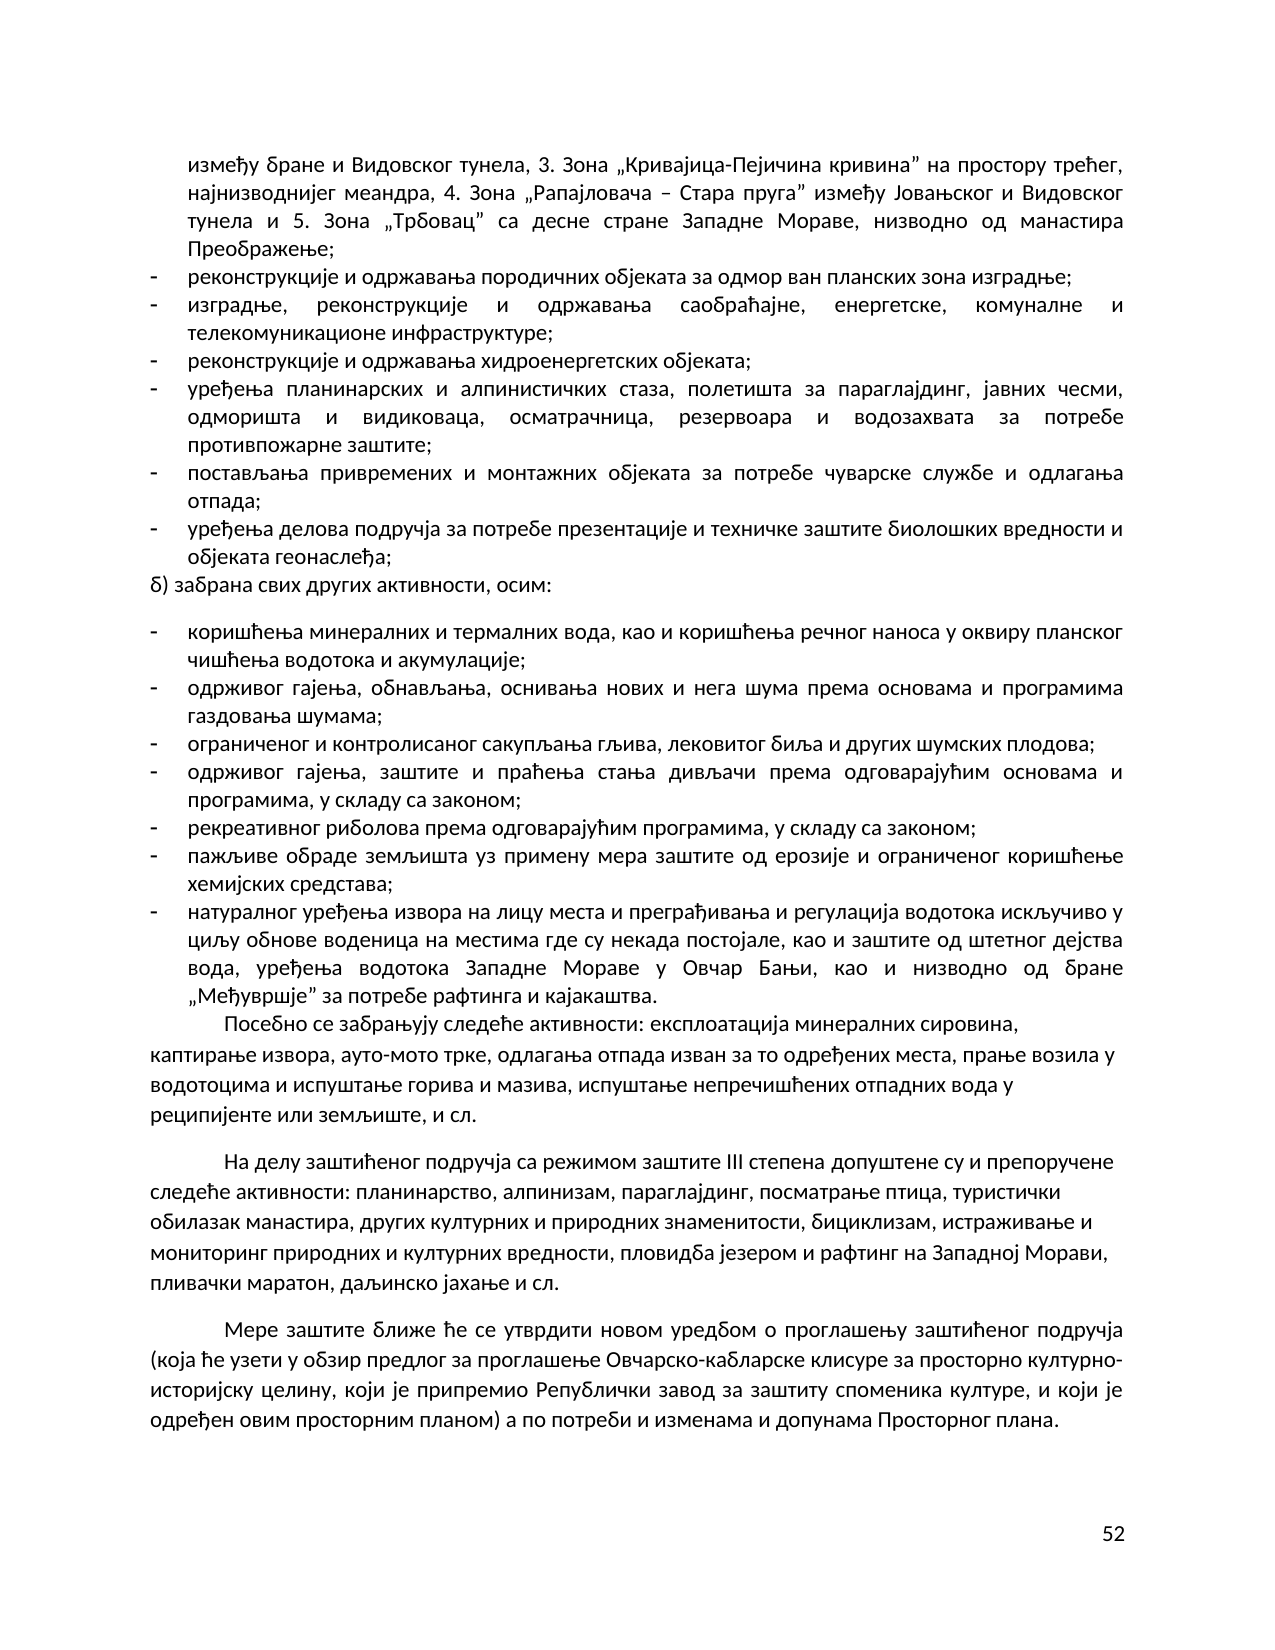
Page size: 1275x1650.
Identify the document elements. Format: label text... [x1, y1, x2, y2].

list пажљиве обраде земљишта уз примену мера заштите од ерозије и ограниченог коришћење хемијских средстава; [150, 841, 1125, 897]
list Мере заштите ближе ће се утврдити новом уредбом о проглашењу заштићеног подручја (која ће узети у обзир предлог за проглашење Овчарско-кабларске клисуре за просторно културно-историјску целину, који је припремио Републички завод за заштиту споменика културе, и који је одређен овим просторним планом) а по потреби и изменама и допунама Просторног плана. [150, 1315, 1125, 1433]
list уређења планинарских и алпинистичких стаза, полетишта за параглајдинг, јавних чесми, одморишта и видиковаца, осматрачница, резервоара и водозахвата за потребе противпожарне заштите; [150, 374, 1125, 458]
list уређења делова подручја за потребе презентације и техничке заштите биолошких вредности и објеката геонаслеђа; [150, 514, 1125, 570]
list изградње, реконструкције и одржавања саобраћајне, енергетске, комуналне и телекомуникационе инфраструктуре; [150, 290, 1125, 346]
text б) забрана свих других активности, осим: [150, 570, 1125, 598]
list коришћења минералних и термалних вода, као и коришћења речног наноса у оквиру планског чишћења водотока и акумулације; [150, 617, 1125, 673]
list реконструкције и одржавања хидроенергетских објеката; [150, 346, 1125, 374]
list реконструкције и одржавања породичних објеката за одмор ван планских зона изградње; [150, 262, 1125, 290]
list рекреативног риболова према одговарајућим програмима, у складу са законом; [150, 813, 1125, 841]
text На делу заштићеног подручја са режимом заштите III степена допуштене су и препоручене следеће активности: планинарство, алпинизам, параглајдинг, посматрање птица, туристички обилазак манастира, других културних и природних знаменитости, бициклизам, истраживање и мониторинг природних и културних вредности, пловидба језером и рафтинг на Западној Морави, пливачки маратон, даљинско јахање и сл. [150, 1147, 1125, 1296]
list ограниченог и контролисаног сакупљања гљива, лековитог биља и других шумских плодова; [150, 729, 1125, 757]
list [150, 150, 1125, 262]
list одрживог гајења, заштите и праћења стања дивљачи према одговарајућим основама и програмима, у складу са законом; [150, 757, 1125, 813]
text Посебно се забрањују следеће активности: експлоатација минералних сировина, каптирање извора, ауто-мото трке, одлагања отпада изван за то одређених места, прање возила у водотоцима и испуштање горива и мазива, испуштање непречишћених отпадних вода у реципијенте или земљиште, и сл. [150, 1009, 1125, 1128]
list постављања привремених и монтажних објеката за потребе чуварске службе и одлагања отпада; [150, 458, 1125, 514]
list натуралног уређења извора на лицу места и преграђивања и регулација водотока искључиво у циљу обнове воденица на местима где су некада постојале, као и заштите од штетног дејства вода, уређења водотока Западне Мораве у Овчар Бањи, као и низводно од бране „Међувршје” за потребе рафтинга и кајакаштва. [150, 897, 1125, 1009]
list одрживог гајења, обнављања, оснивања нових и нега шума према основама и програмима газдовања шумама; [150, 673, 1125, 729]
